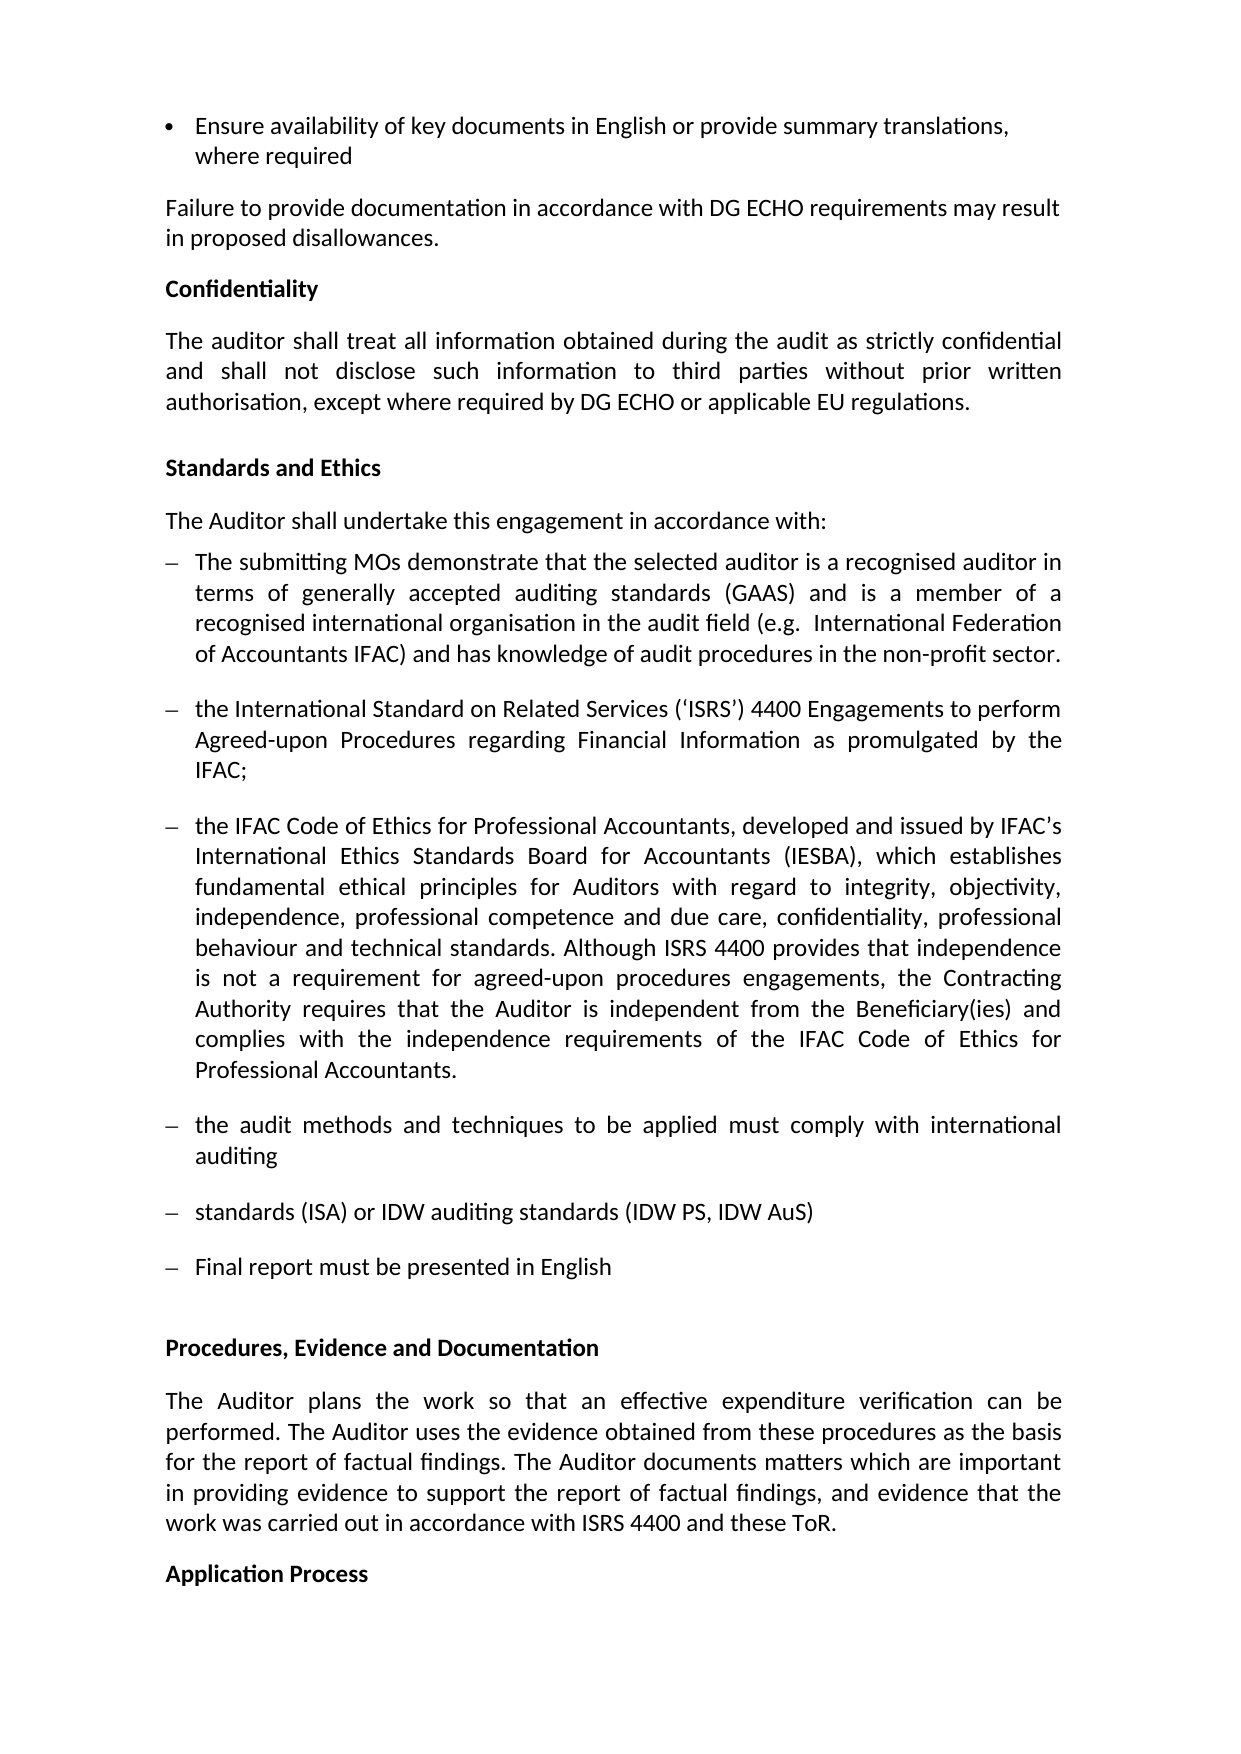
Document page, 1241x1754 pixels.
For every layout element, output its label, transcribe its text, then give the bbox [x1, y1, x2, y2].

text The auditor shall treat all information obtained during the audit as strictly confidential and shall not disclose such information to third parties without prior written authorisation, except where required by DG ECHO or applicable EU regulations. [165, 325, 1063, 416]
text Confidentiality [165, 273, 1063, 304]
text The Auditor shall undertake this engagement in accordance with: [165, 505, 1063, 536]
subtitle Standards and Ethics [165, 452, 1063, 482]
list Ensure availability of key documents in English or provide summary translations, where required [165, 110, 1063, 171]
list standards (ISA) or IDW auditing standards (IDW PS, IDW AuS) [165, 1196, 1063, 1226]
subtitle Procedures, Evidence and Documentation [165, 1332, 1063, 1362]
text The Auditor plans the work so that an effective expenditure verification can be performed. The Auditor uses the evidence obtained from these procedures as the basis for the report of factual findings. The Auditor documents matters which are important in providing evidence to support the report of factual findings, and evidence that the work was carried out in accordance with ISRS 4400 and these ToR. [165, 1385, 1063, 1538]
list the audit methods and techniques to be applied must comply with international auditing [165, 1109, 1063, 1171]
list The submitting MOs demonstrate that the selected auditor is a recognised auditor in terms of generally accepted auditing standards (GAAS) and is a member of a recognised international organisation in the audit field (e.g. International Federation of Accountants IFAC) and has knowledge of audit procedures in the non-profit sector. [165, 546, 1063, 668]
list Final report must be presented in English [165, 1251, 1063, 1282]
text Failure to provide documentation in accordance with DG ECHO requirements may result in proposed disallowances. [165, 192, 1063, 253]
text Application Process [165, 1558, 1063, 1589]
list the IFAC Code of Ethics for Professional Accountants, developed and issued by IFAC’s International Ethics Standards Board for Accountants (IESBA), which establishes fundamental ethical principles for Auditors with regard to integrity, objectivity, independence, professional competence and due care, confidentiality, professional behaviour and technical standards. Although ISRS 4400 provides that independence is not a requirement for agreed-upon procedures engagements, the Contracting Authority requires that the Auditor is independent from the Beneficiary(ies) and complies with the independence requirements of the IFAC Code of Ethics for Professional Accountants. [165, 810, 1063, 1084]
list the International Standard on Related Services (‘ISRS’) 4400 Engagements to perform Agreed-upon Procedures regarding Financial Information as promulgated by the IFAC; [165, 693, 1063, 785]
